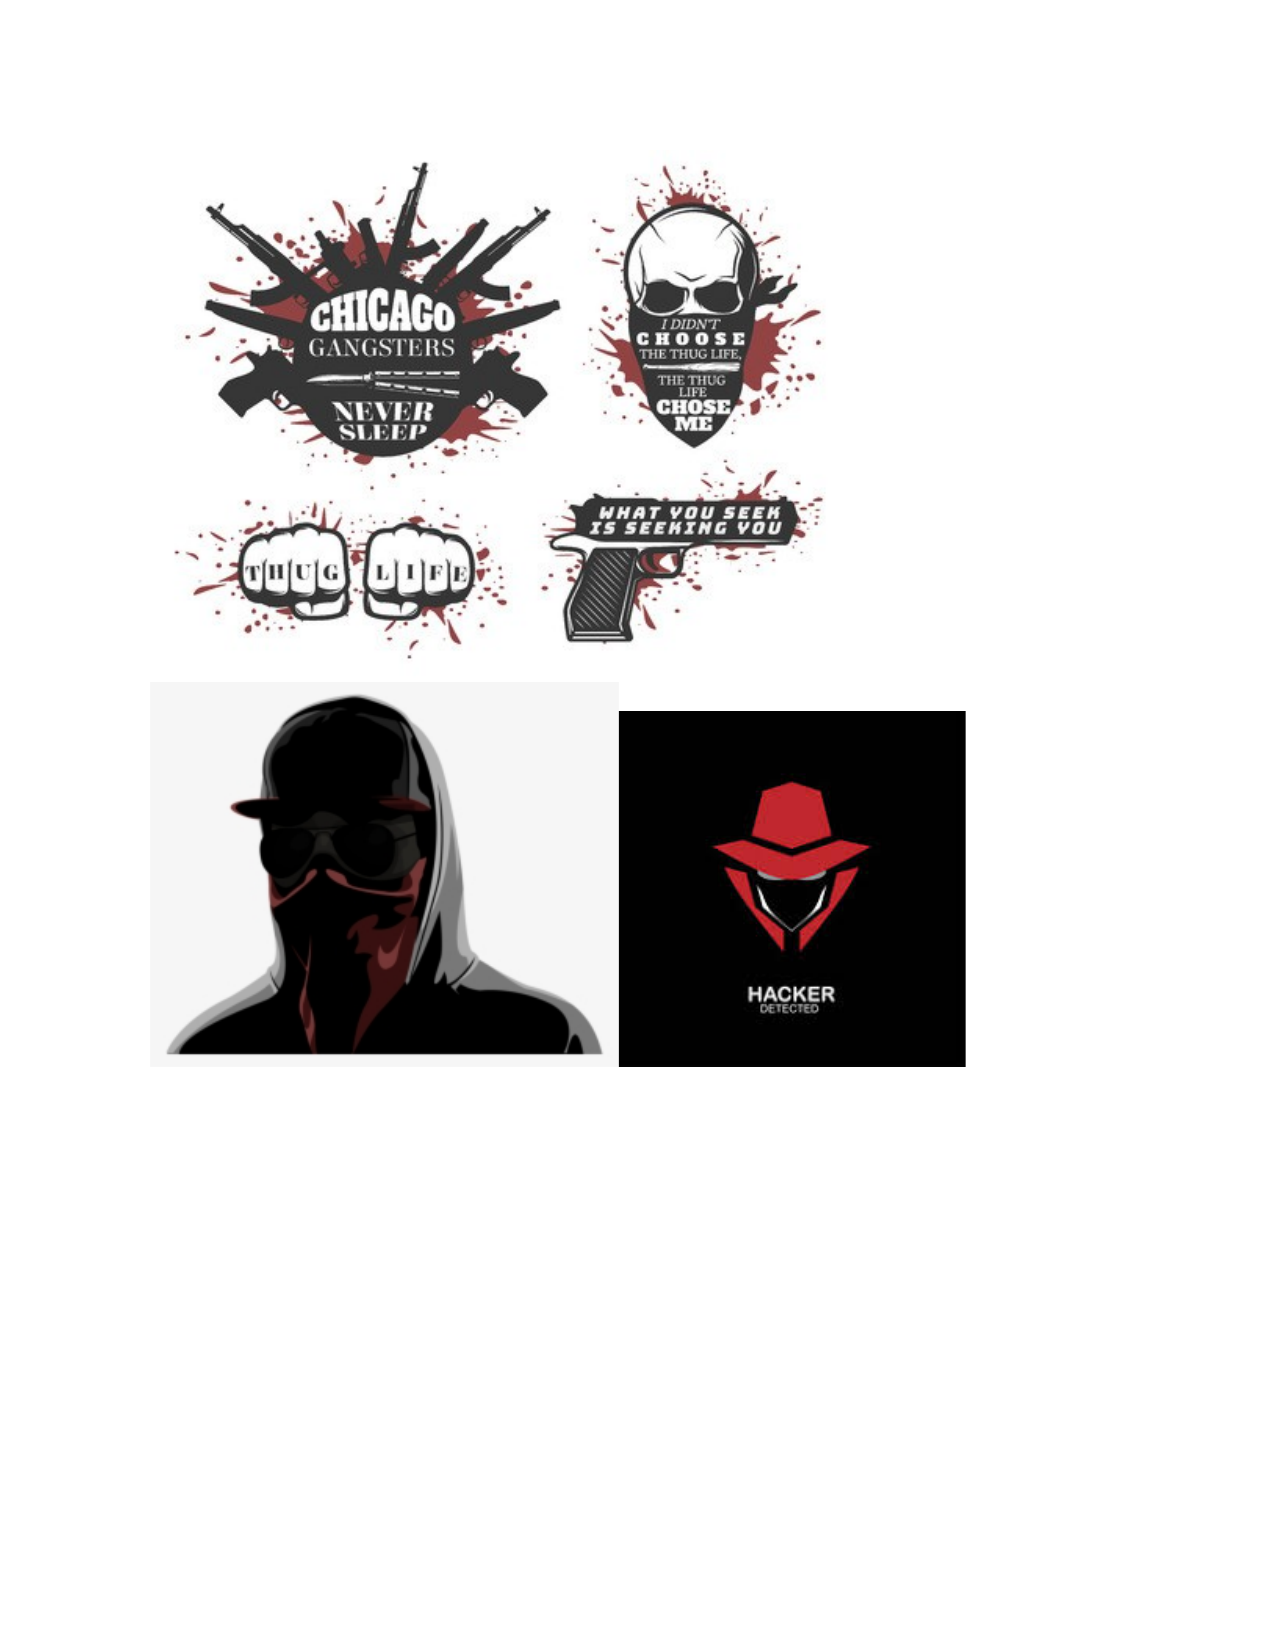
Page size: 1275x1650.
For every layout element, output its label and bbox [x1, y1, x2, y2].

picture [150, 682, 966, 1067]
picture [150, 150, 854, 679]
